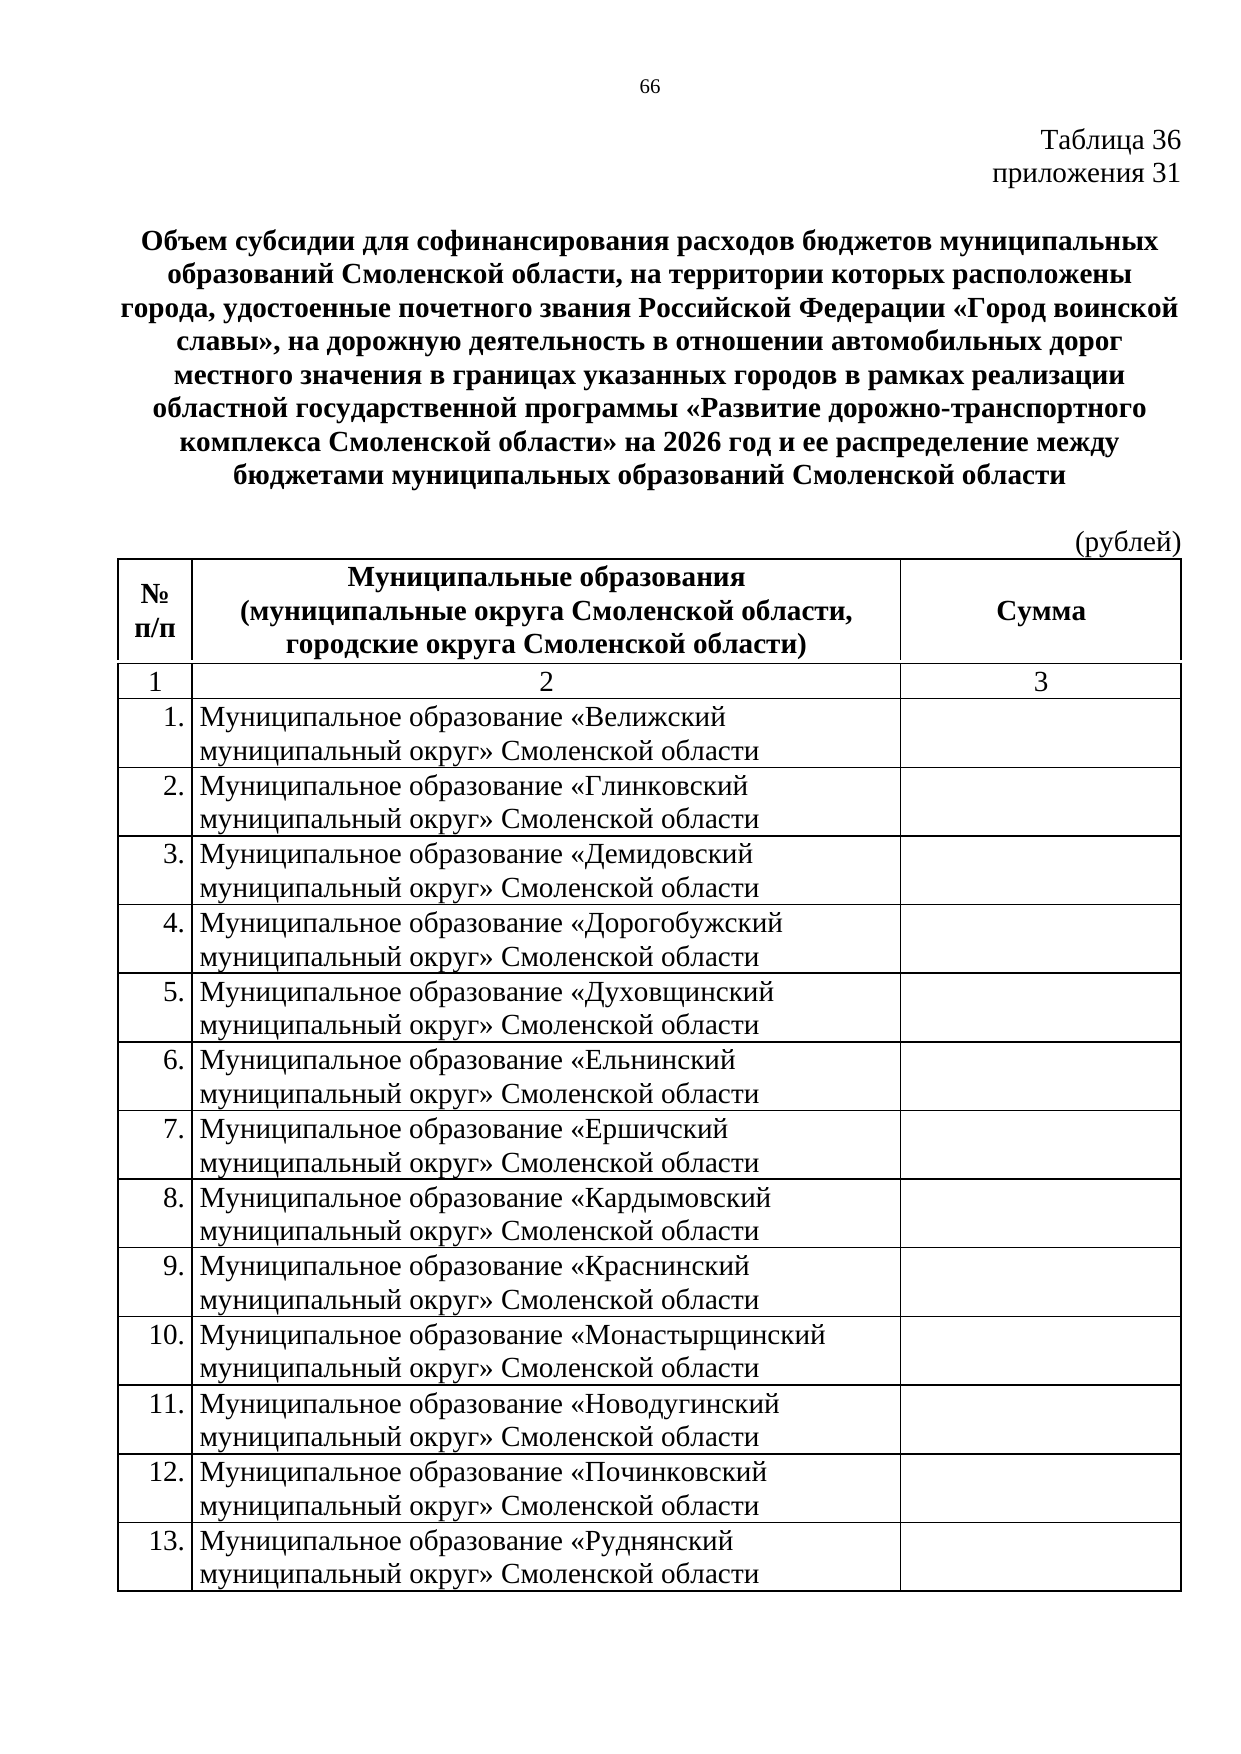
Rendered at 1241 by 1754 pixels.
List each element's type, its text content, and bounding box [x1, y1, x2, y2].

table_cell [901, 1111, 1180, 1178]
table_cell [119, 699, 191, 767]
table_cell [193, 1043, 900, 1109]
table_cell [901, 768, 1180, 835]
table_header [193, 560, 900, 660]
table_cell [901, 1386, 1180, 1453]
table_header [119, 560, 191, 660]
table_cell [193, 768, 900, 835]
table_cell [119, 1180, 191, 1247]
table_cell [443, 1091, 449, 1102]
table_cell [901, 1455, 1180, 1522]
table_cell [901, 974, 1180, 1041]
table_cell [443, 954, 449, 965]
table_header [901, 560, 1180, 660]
text Объем субсидии для софинансирования расходов бюджетов муниципальных образований Смоленской области, на территории которых расположены города, удостоенные почетного звания Российской Федерации «Город воинской славы», на дорожную деятельность в отношении автомобильных дорог местного значения в границах указанных городов в рамках реализации областной государственной программы «Развитие дорожно-транспортного комплекса Смоленской области» на 2026 год и ее распределение между бюджетами муниципальных образований Смоленской области [118, 223, 1181, 491]
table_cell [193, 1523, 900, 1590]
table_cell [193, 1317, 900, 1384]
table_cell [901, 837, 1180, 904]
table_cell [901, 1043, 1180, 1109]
text Таблица 36 [118, 122, 1181, 156]
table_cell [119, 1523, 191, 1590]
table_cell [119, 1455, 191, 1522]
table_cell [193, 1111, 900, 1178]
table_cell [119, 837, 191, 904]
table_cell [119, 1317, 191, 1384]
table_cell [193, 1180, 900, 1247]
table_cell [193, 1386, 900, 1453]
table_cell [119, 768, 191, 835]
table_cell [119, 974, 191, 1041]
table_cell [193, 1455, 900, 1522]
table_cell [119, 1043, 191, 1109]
text (рублей) [118, 524, 1181, 558]
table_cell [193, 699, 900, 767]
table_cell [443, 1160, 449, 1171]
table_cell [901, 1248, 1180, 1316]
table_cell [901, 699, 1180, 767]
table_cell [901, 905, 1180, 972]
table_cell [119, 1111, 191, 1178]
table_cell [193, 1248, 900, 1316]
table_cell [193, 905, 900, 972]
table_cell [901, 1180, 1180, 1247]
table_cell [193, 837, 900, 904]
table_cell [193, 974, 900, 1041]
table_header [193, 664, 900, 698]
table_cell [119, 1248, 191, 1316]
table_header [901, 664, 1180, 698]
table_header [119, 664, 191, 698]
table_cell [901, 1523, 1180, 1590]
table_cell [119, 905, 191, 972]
text приложения 31 [118, 156, 1181, 189]
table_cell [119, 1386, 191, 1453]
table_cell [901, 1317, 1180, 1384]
